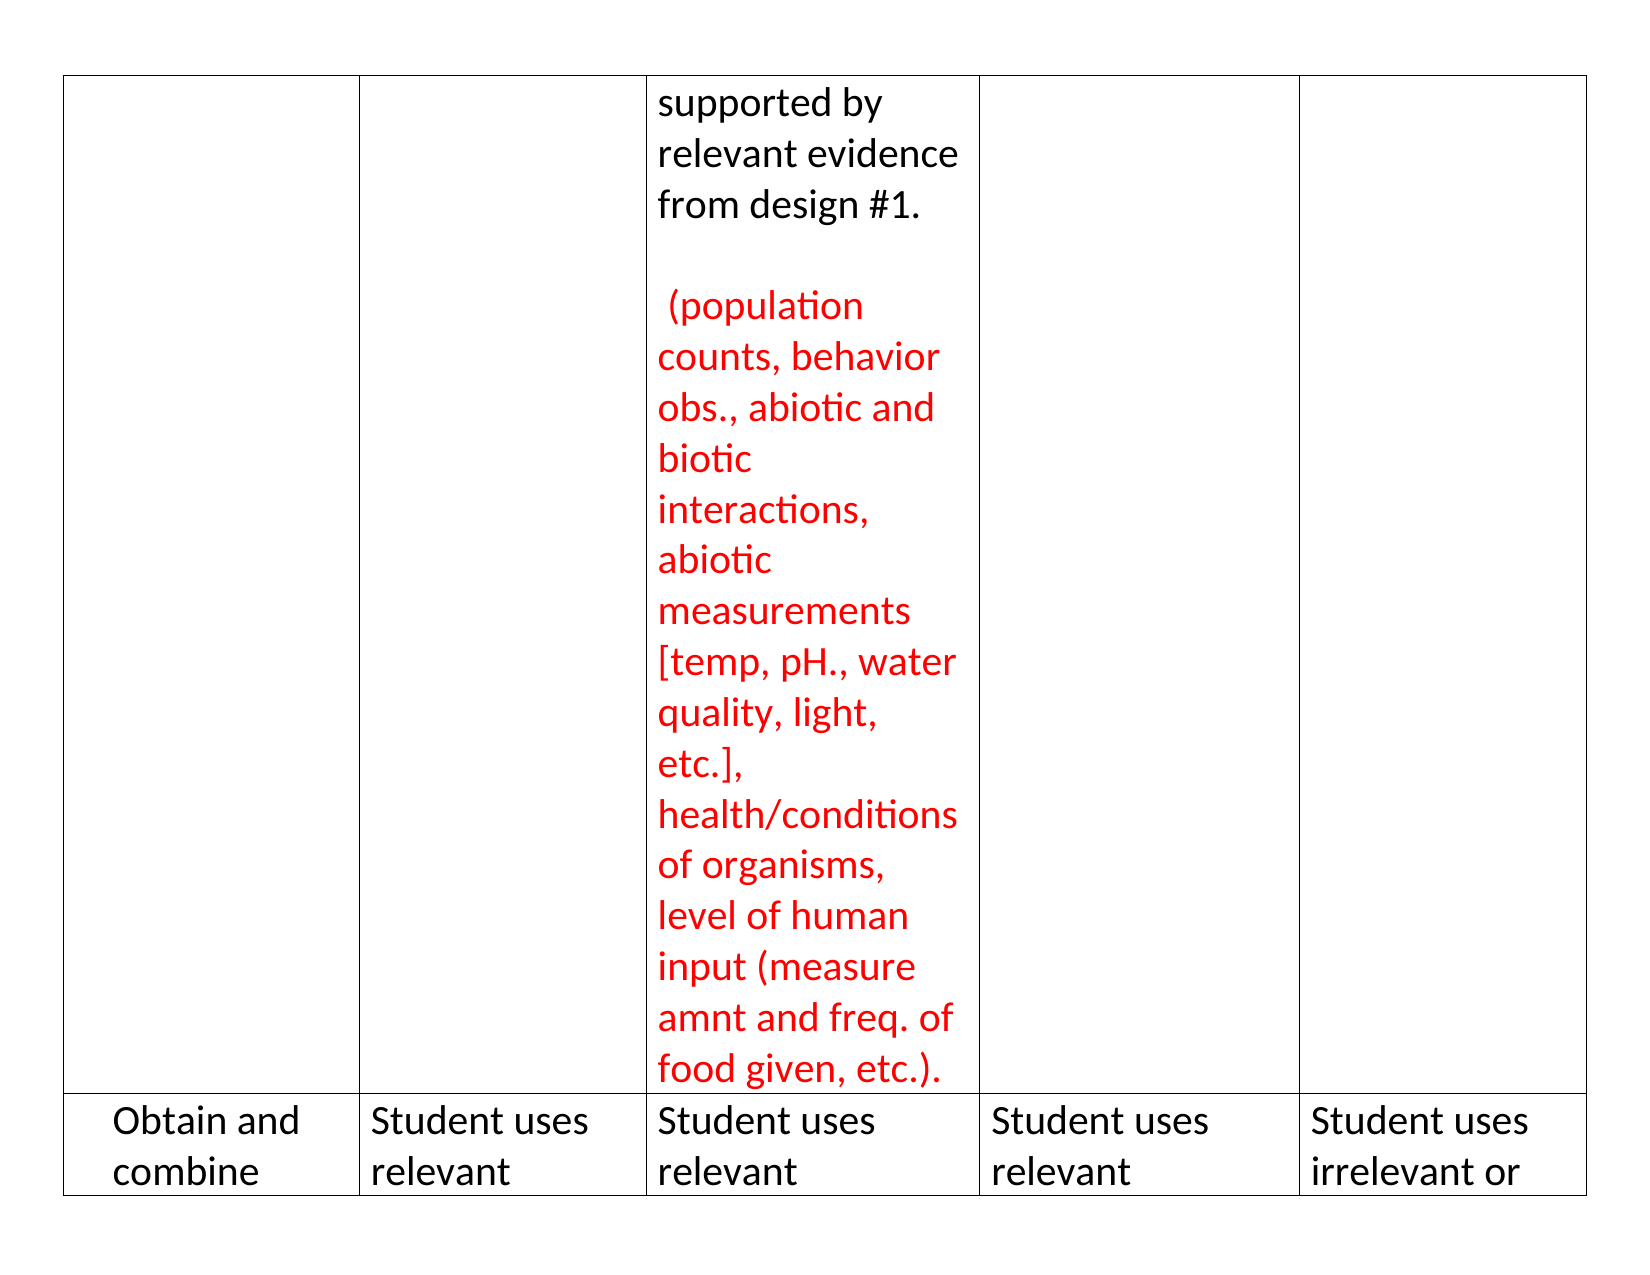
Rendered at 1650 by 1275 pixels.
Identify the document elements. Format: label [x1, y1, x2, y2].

table_cell [360, 1094, 646, 1195]
table_cell [980, 1094, 1299, 1195]
table_cell [647, 76, 979, 1093]
table_cell [647, 1094, 979, 1195]
table_cell [1300, 76, 1586, 1093]
table_cell [64, 76, 359, 1093]
table_cell [360, 76, 646, 1093]
table_cell [980, 76, 1299, 1093]
table_cell [64, 1094, 359, 1195]
table_cell [1300, 1094, 1586, 1195]
